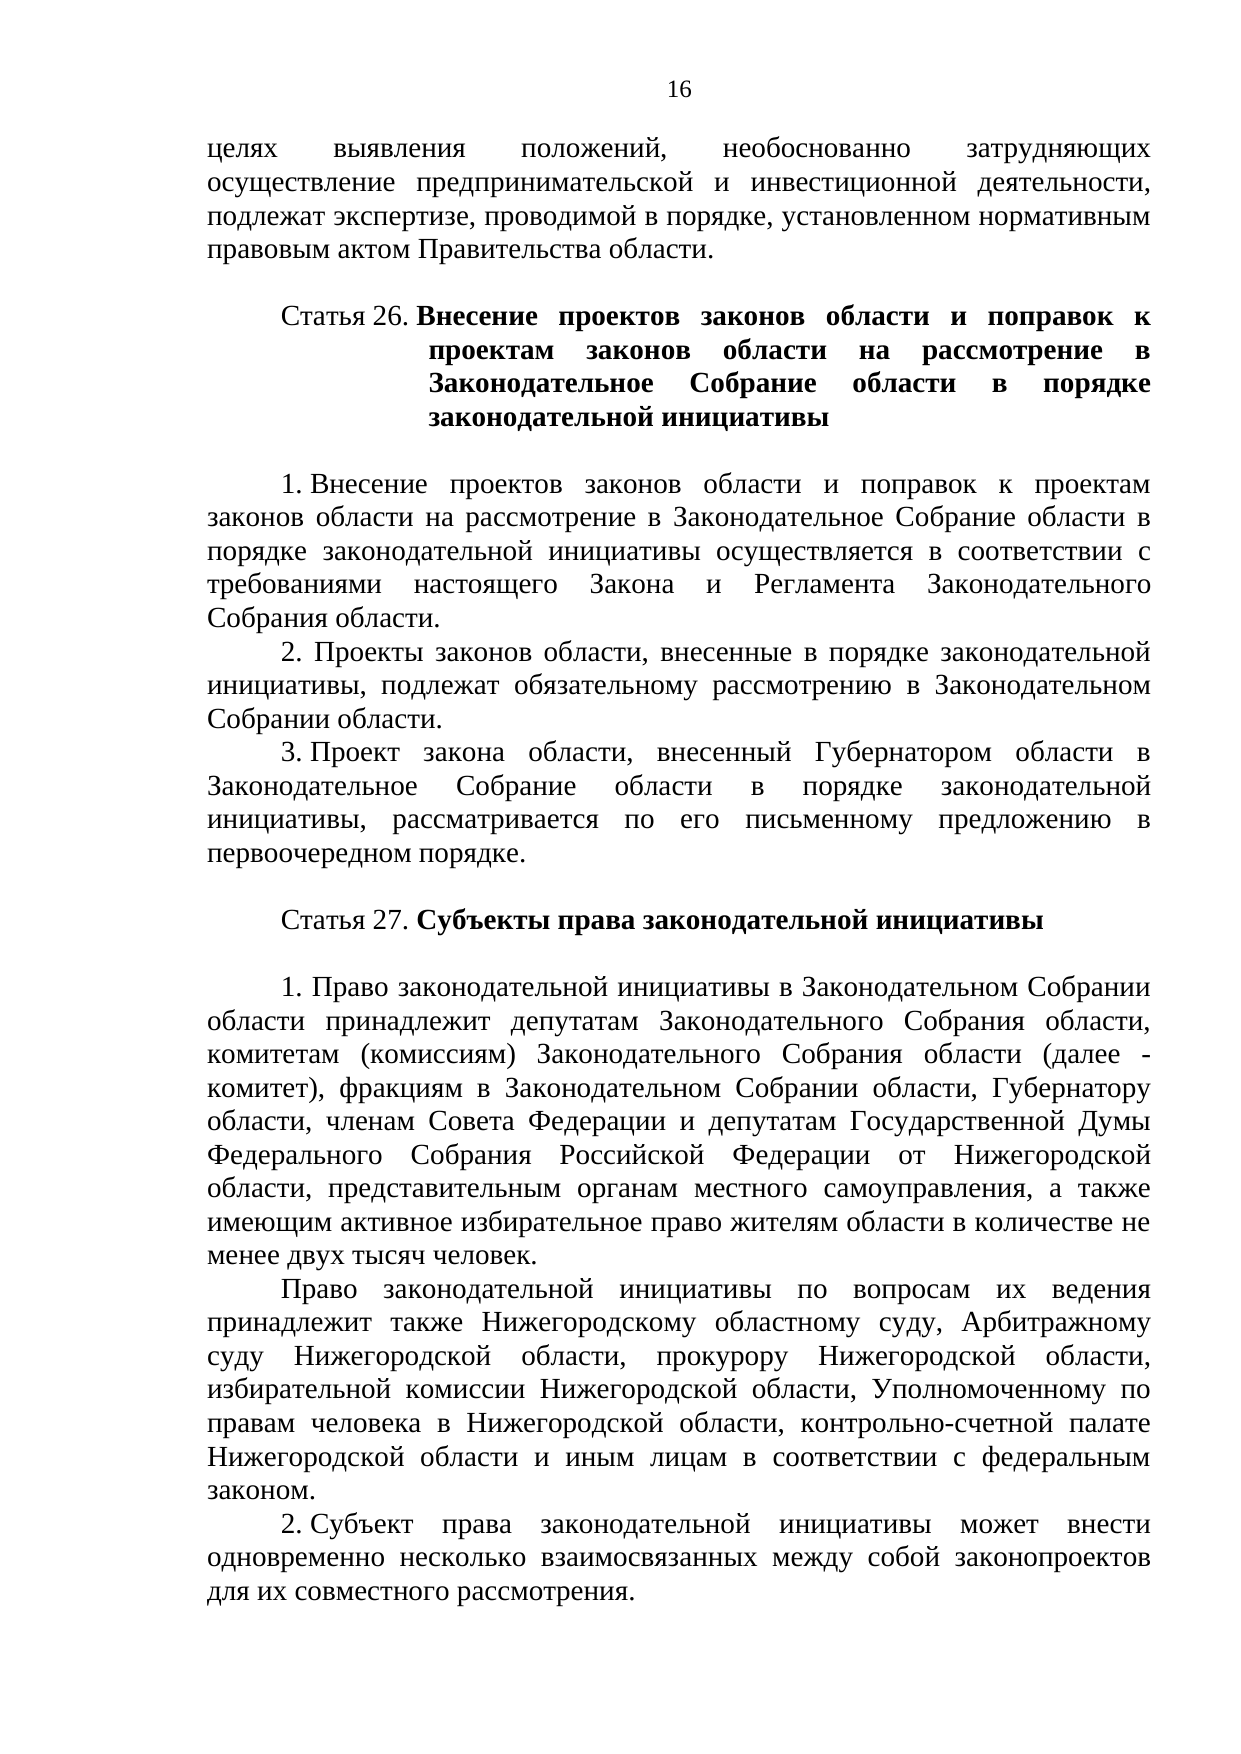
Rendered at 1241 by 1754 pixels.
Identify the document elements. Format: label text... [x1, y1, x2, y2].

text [207, 131, 1152, 265]
text 1. Право законодательной инициативы в Законодательном Собрании области принадлежит депутатам Законодательного Собрания области, комитетам (комиссиям) Законодательного Собрания области (далее - комитет), фракциям в Законодательном Собрании области, Губернатору области, членам Совета Федерации и депутатам Государственной Думы Федерального Собрания Российской Федерации от Нижегородской области, представительным органам местного самоуправления, а также имеющим активное избирательное право жителям области в количестве не менее двух тысяч человек. [207, 969, 1152, 1271]
text 2. Проекты законов области, внесенные в порядке законодательной инициативы, подлежат обязательному рассмотрению в Законодательном Собрании области. [207, 634, 1152, 734]
text 2. Субъект права законодательной инициативы может внести одновременно несколько взаимосвязанных между собой законопроектов для их совместного рассмотрения. [207, 1506, 1152, 1606]
text 1. Внесение проектов законов области и поправок к проектам законов области на рассмотрение в Законодательное Собрание области в порядке законодательной инициативы осуществляется в соответствии с требованиями настоящего Закона и Регламента Законодательного Собрания области. [207, 466, 1152, 634]
text Статья 26. Внесение проектов законов области и поправок к проектам законов области на рассмотрение в Законодательное Собрание области в порядке законодательной инициативы [281, 298, 1152, 432]
text 3. Проект закона области, внесенный Губернатором области в Законодательное Собрание области в порядке законодательной инициативы, рассматривается по его письменному предложению в первоочередном порядке. [207, 734, 1152, 868]
text Право законодательной инициативы по вопросам их ведения принадлежит также Нижегородскому областному суду, Арбитражному суду Нижегородской области, прокурору Нижегородской области, избирательной комиссии Нижегородской области, Уполномоченному по правам человека в Нижегородской области, контрольно-счетной палате Нижегородской области и иным лицам в соответствии с федеральным законом. [207, 1271, 1152, 1506]
text Статья 27. Субъекты права законодательной инициативы [281, 902, 1152, 936]
